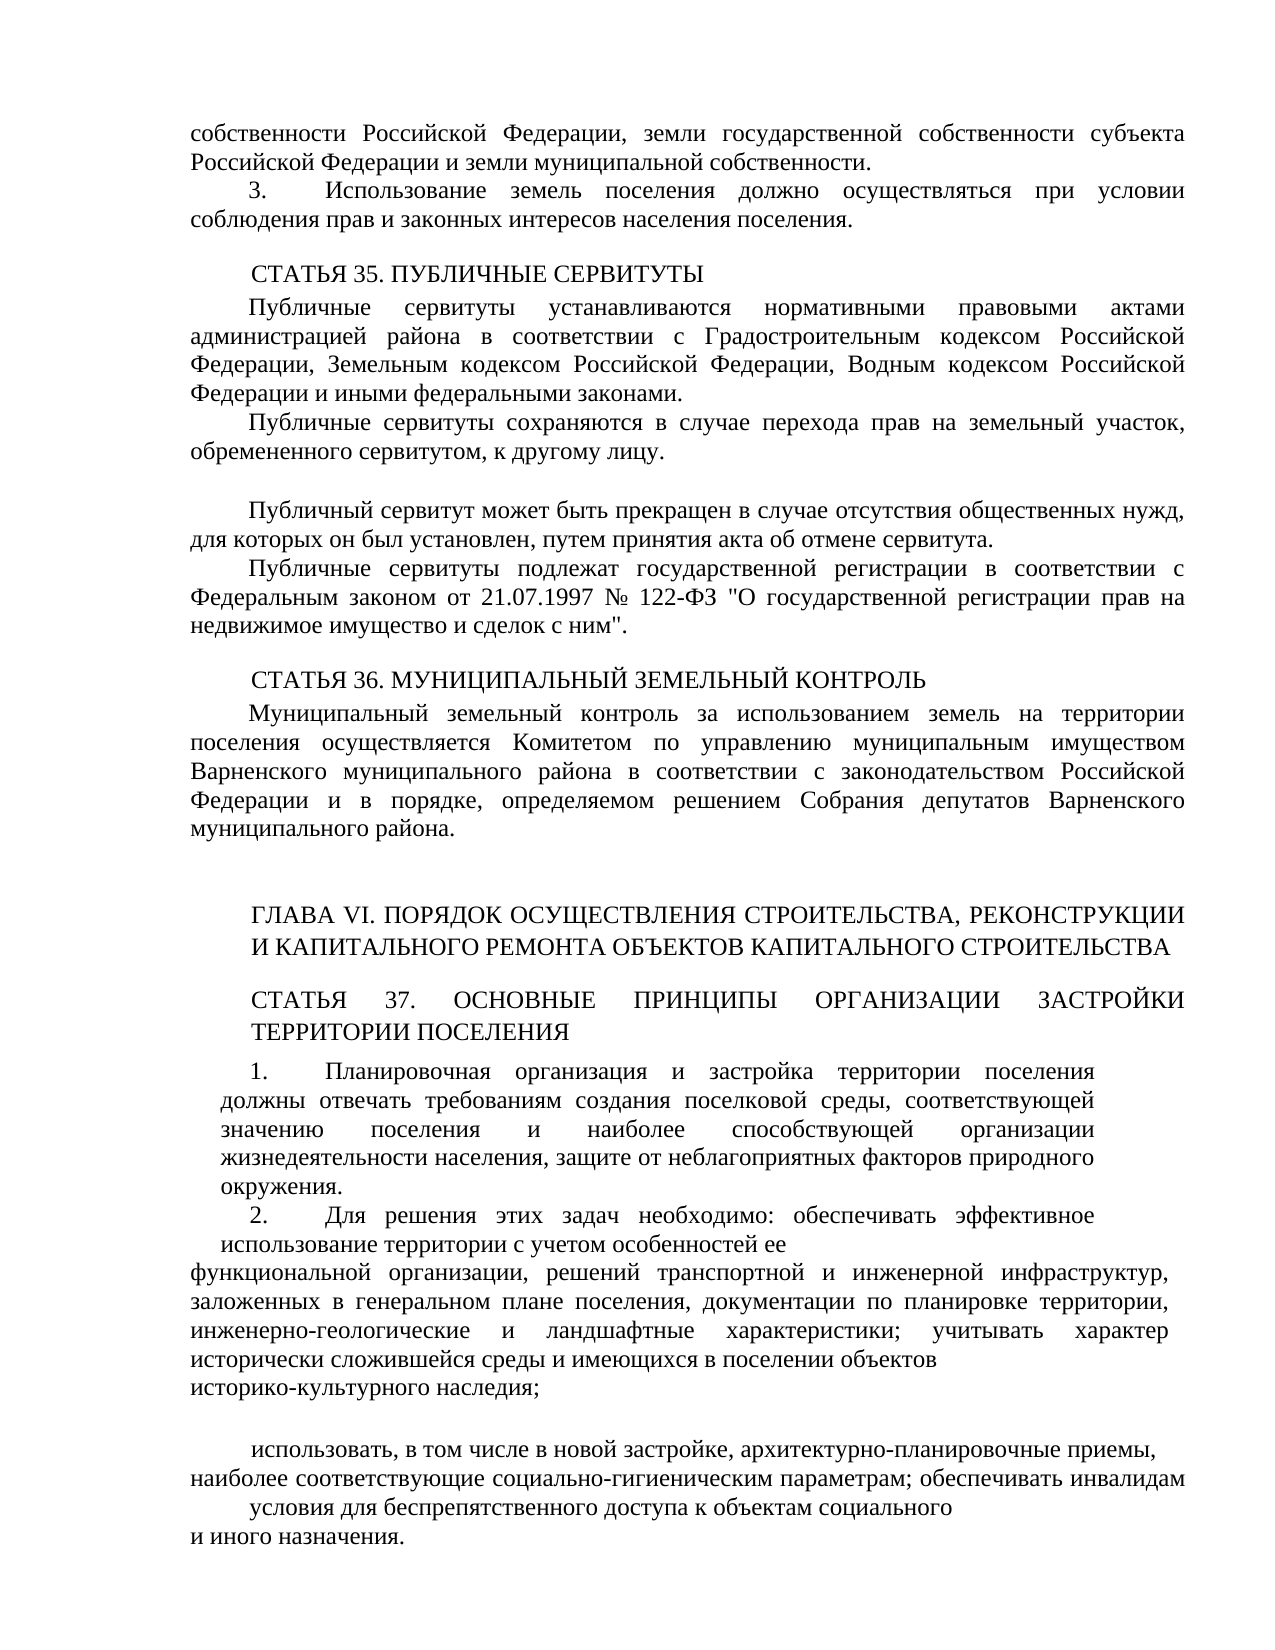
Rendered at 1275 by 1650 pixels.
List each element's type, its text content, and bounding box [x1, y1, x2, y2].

text использовать, в том числе в новой застройке, архитектурно-планировочные приемы, [251, 1434, 1186, 1463]
text Муниципальный земельный контроль за использованием земель на территории поселения осуществляется Комитетом по управлению муниципальным имуществом Варненского муниципального района в соответствии с законодательством Российской Федерации и в порядке, определяемом решением Собрания депутатов Варненского муниципального района. [190, 698, 1186, 842]
subtitle ГЛАВА VI. ПОРЯДОК ОСУЩЕСТВЛЕНИЯ СТРОИТЕЛЬСТВА, РЕКОНСТРУКЦИИ И КАПИТАЛЬНОГО РЕМОНТА ОБЪЕКТОВ КАПИТАЛЬНОГО СТРОИТЕЛЬСТВА [251, 901, 1186, 961]
text историко-культурного наследия; [190, 1372, 1186, 1401]
text Публичные сервитуты подлежат государственной регистрации в соответствии с Федеральным законом от 21.07.1997 № 122-ФЗ "О государственной регистрации прав на недвижимое имущество и сделок с ним". [190, 553, 1186, 639]
subtitle СТАТЬЯ 37. ОСНОВНЫЕ ПРИНЦИПЫ ОРГАНИЗАЦИИ ЗАСТРОЙКИ ТЕРРИТОРИИ ПОСЕЛЕНИЯ [251, 985, 1186, 1046]
list Планировочная организация и застройка территории поселения должны отвечать требованиям создания поселковой среды, соответствующей значению поселения и наиболее способствующей организации жизнедеятельности населения, защите от неблагоприятных факторов природного окружения. [220, 1056, 1095, 1200]
text Публичный сервитут может быть прекращен в случае отсутствия общественных нужд, для которых он был установлен, путем принятия акта об отмене сервитута. [190, 496, 1186, 553]
text наиболее соответствующие социально-гигиеническим параметрам; обеспечивать инвалидам условия для беспрепятственного доступа к объектам социального [190, 1463, 1186, 1521]
text Публичные сервитуты устанавливаются нормативными правовыми актами администрацией района в соответствии с Градостроительным кодексом Российской Федерации, Земельным кодексом Российской Федерации, Водным кодексом Российской Федерации и иными федеральными законами. [190, 292, 1186, 407]
subtitle СТАТЬЯ 36. МУНИЦИПАЛЬНЫЙ ЗЕМЕЛЬНЫЙ КОНТРОЛЬ [251, 665, 1186, 694]
subtitle СТАТЬЯ 35. ПУБЛИЧНЫЕ СЕРВИТУТЫ [251, 259, 1186, 288]
list Использование земель поселения должно осуществляться при условии соблюдения прав и законных интересов населения поселения. [190, 176, 1186, 233]
text Публичные сервитуты сохраняются в случае перехода прав на земельный участок, обремененного сервитутом, к другому лицу. [190, 407, 1186, 464]
text и иного назначения. [190, 1521, 1186, 1549]
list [190, 118, 1186, 176]
list Для решения этих задач необходимо: обеспечивать эффективное использование территории с учетом особенностей ее [220, 1200, 1095, 1257]
text функциональной организации, решений транспортной и инженерной инфраструктур, заложенных в генеральном плане поселения, документации по планировке территории, инженерно-геологические и ландшафтные характеристики; учитывать характер исторически сложившейся среды и имеющихся в поселении объектов [190, 1257, 1169, 1372]
